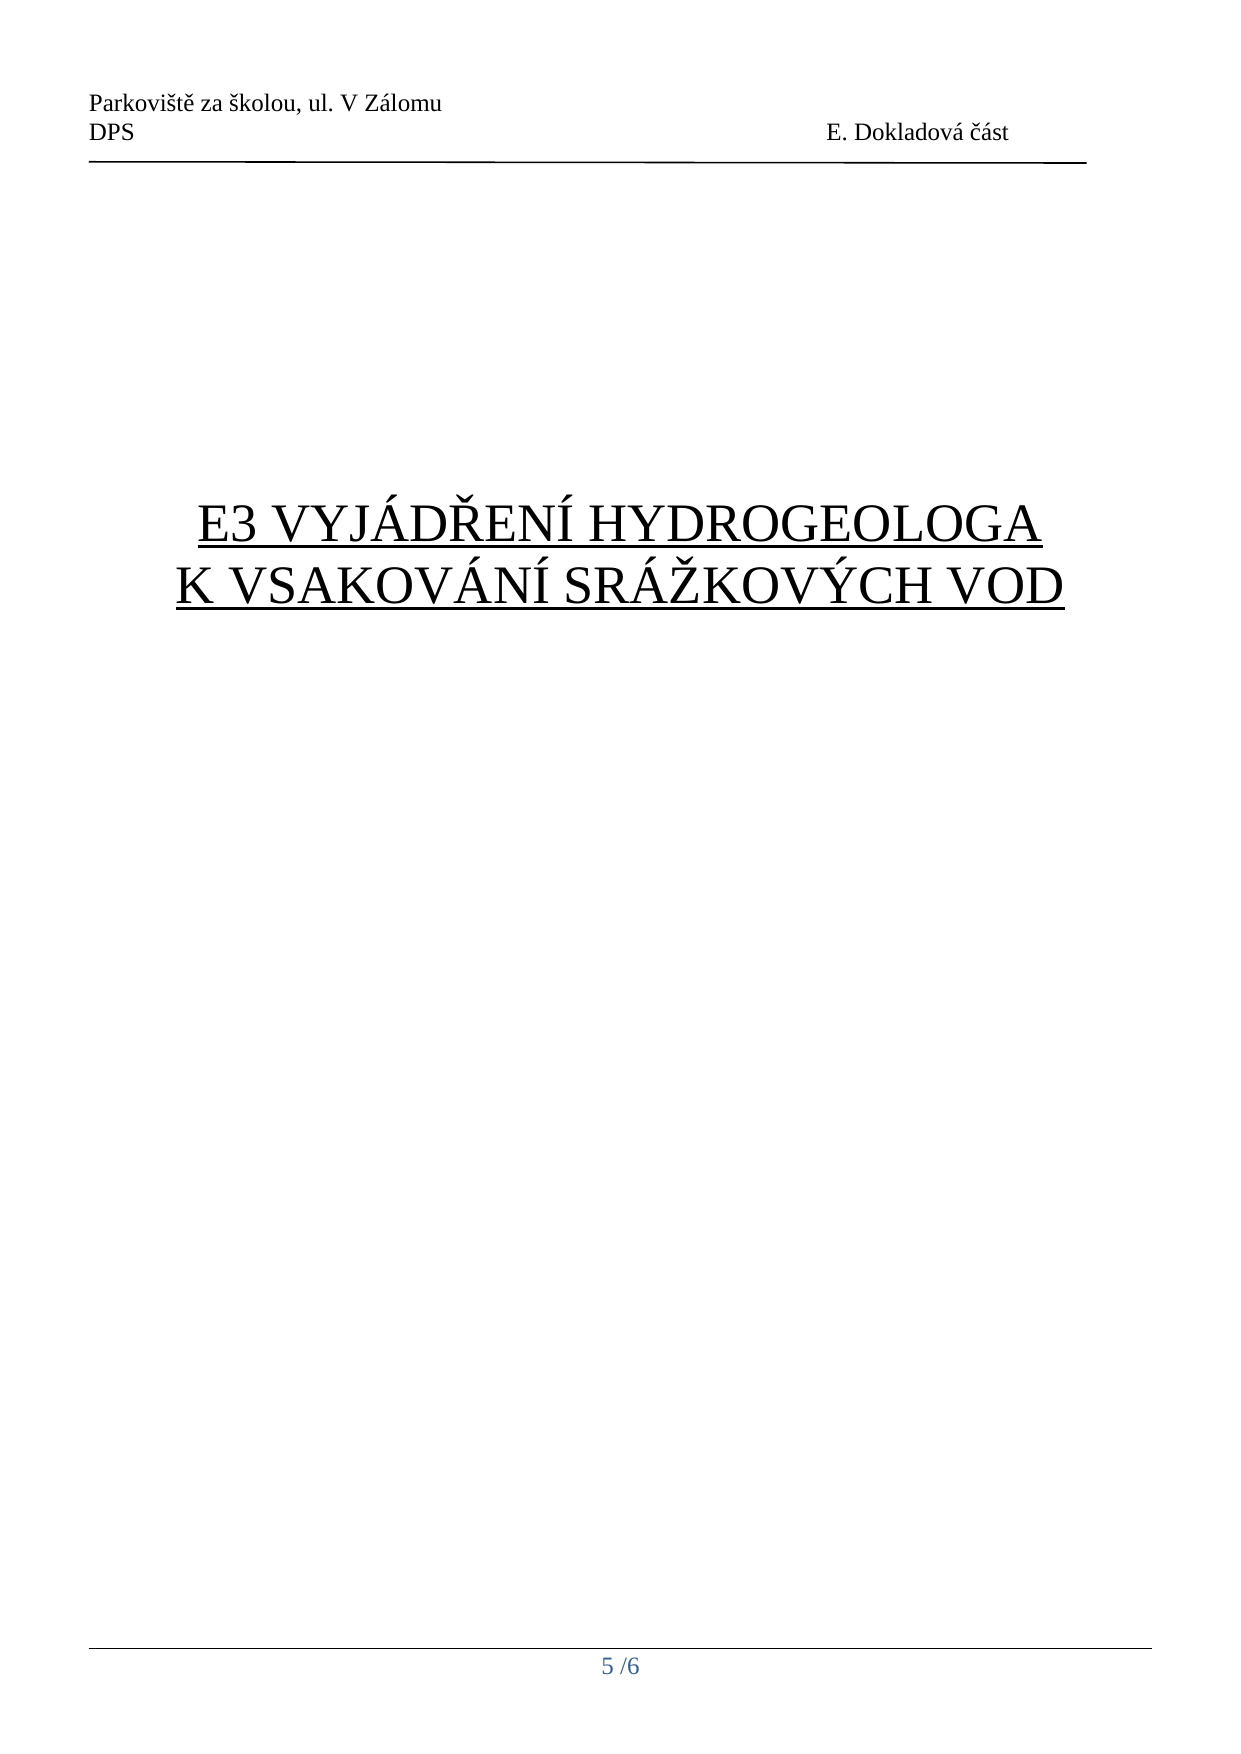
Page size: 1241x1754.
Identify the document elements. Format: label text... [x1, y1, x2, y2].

text E3 VYJÁDŘENÍ HYDROGEOLOGA K VSAKOVÁNÍ SRÁŽKOVÝCH VOD [89, 491, 1152, 616]
